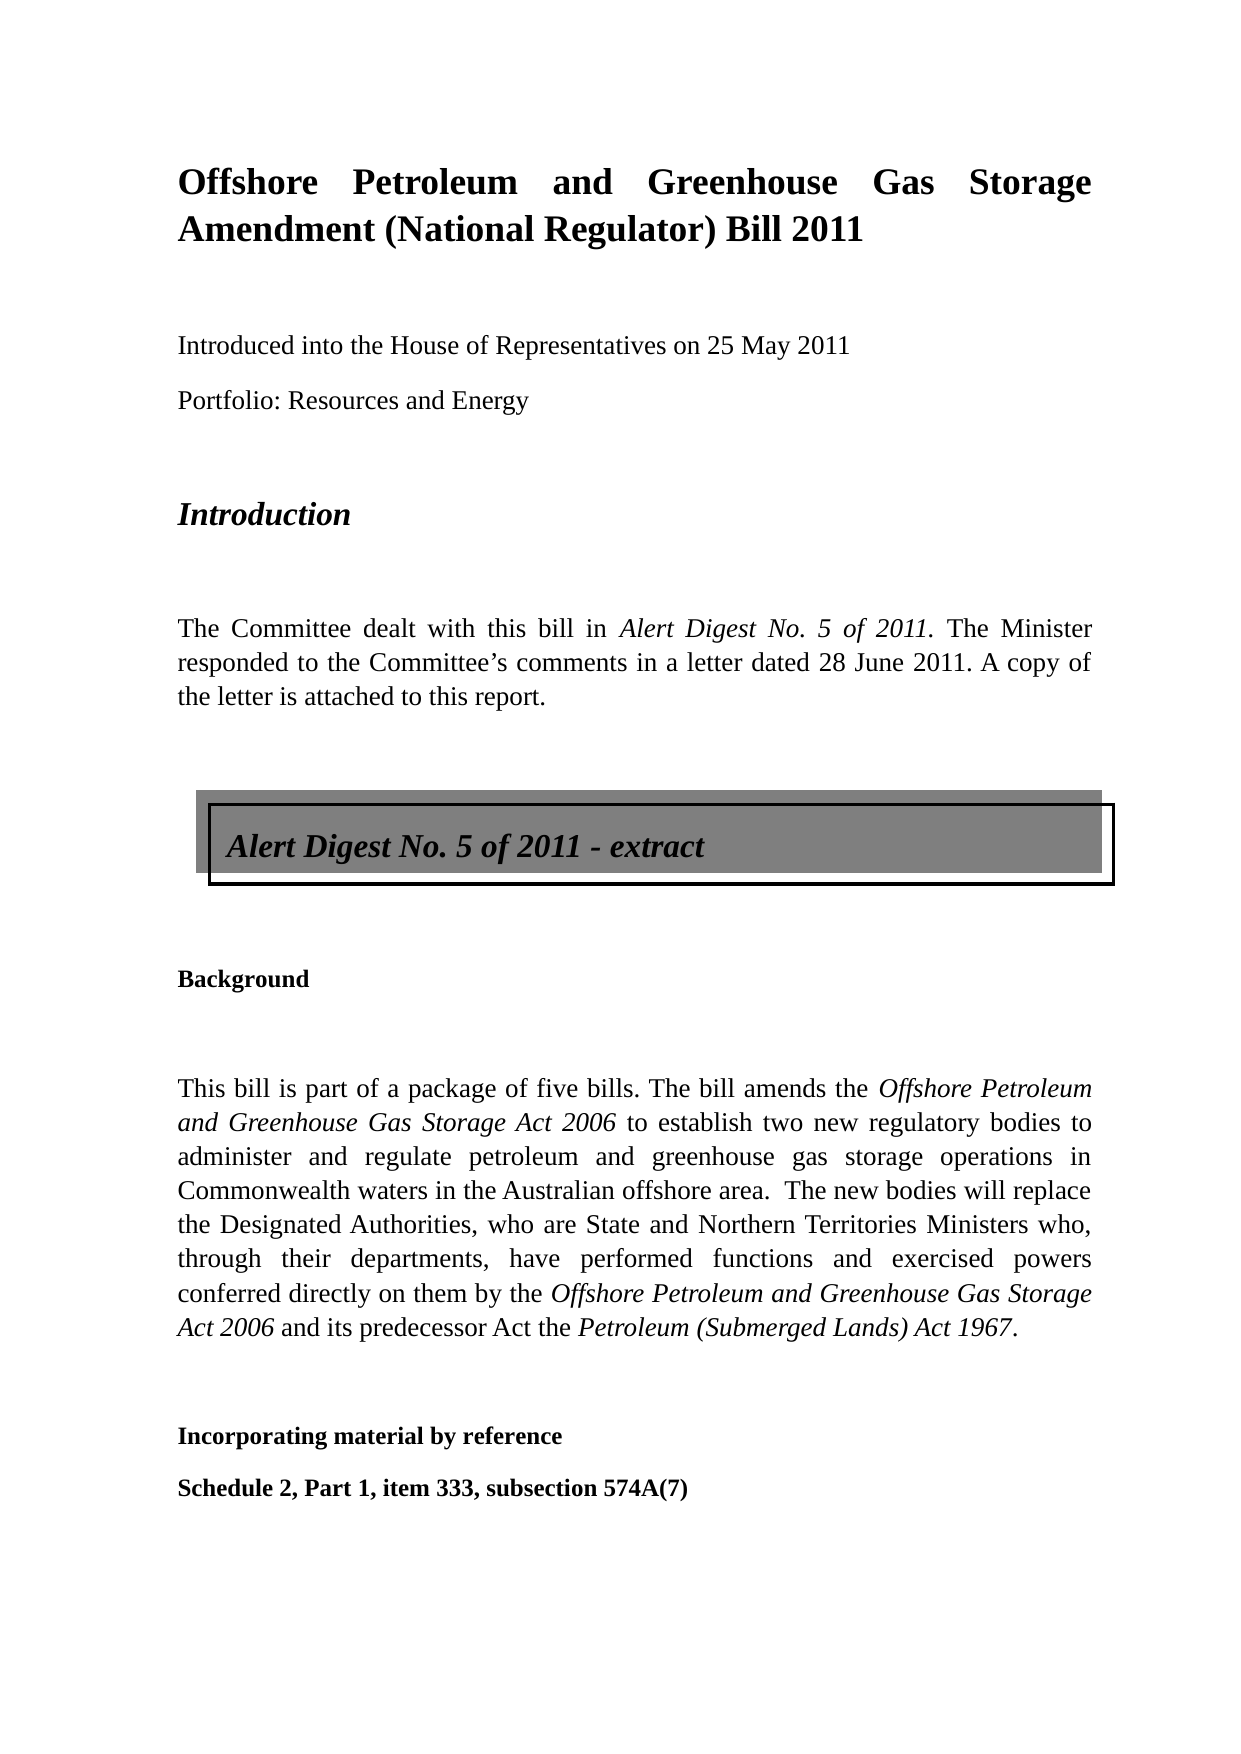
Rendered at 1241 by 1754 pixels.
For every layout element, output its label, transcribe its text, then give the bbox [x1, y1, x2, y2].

text Background [177, 964, 1092, 993]
text Introduced into the House of Representatives on 25 May 2011 [177, 329, 1092, 360]
text Incorporating material by reference [177, 1421, 1092, 1450]
text Introduction [177, 494, 1092, 532]
text This bill is part of a package of five bills. The bill amends the Offshore Petroleum and Greenhouse Gas Storage Act 2006 to establish two new regulatory bodies to administer and regulate petroleum and greenhouse gas storage operations in Commonwealth waters in the Australian offshore area. The new bodies will replace the Designated Authorities, who are State and Northern Territories Ministers who, through their departments, have performed functions and exercised powers conferred directly on them by the Offshore Petroleum and Greenhouse Gas Storage Act 2006 and its predecessor Act the Petroleum (Submerged Lands) Act 1967. [177, 1072, 1092, 1342]
subtitle Offshore Petroleum and Greenhouse Gas Storage Amendment (National Regulator) Bill 2011 [177, 159, 1092, 250]
text Portfolio: Resources and Energy [177, 384, 1092, 415]
text The Committee dealt with this bill in Alert Digest No. 5 of 2011. The Minister responded to the Committee’s comments in a letter dated 28 June 2011. A copy of the letter is attached to this report. [177, 612, 1092, 711]
text Schedule 2, Part 1, item 333, subsection 574A(7) [177, 1473, 1092, 1502]
